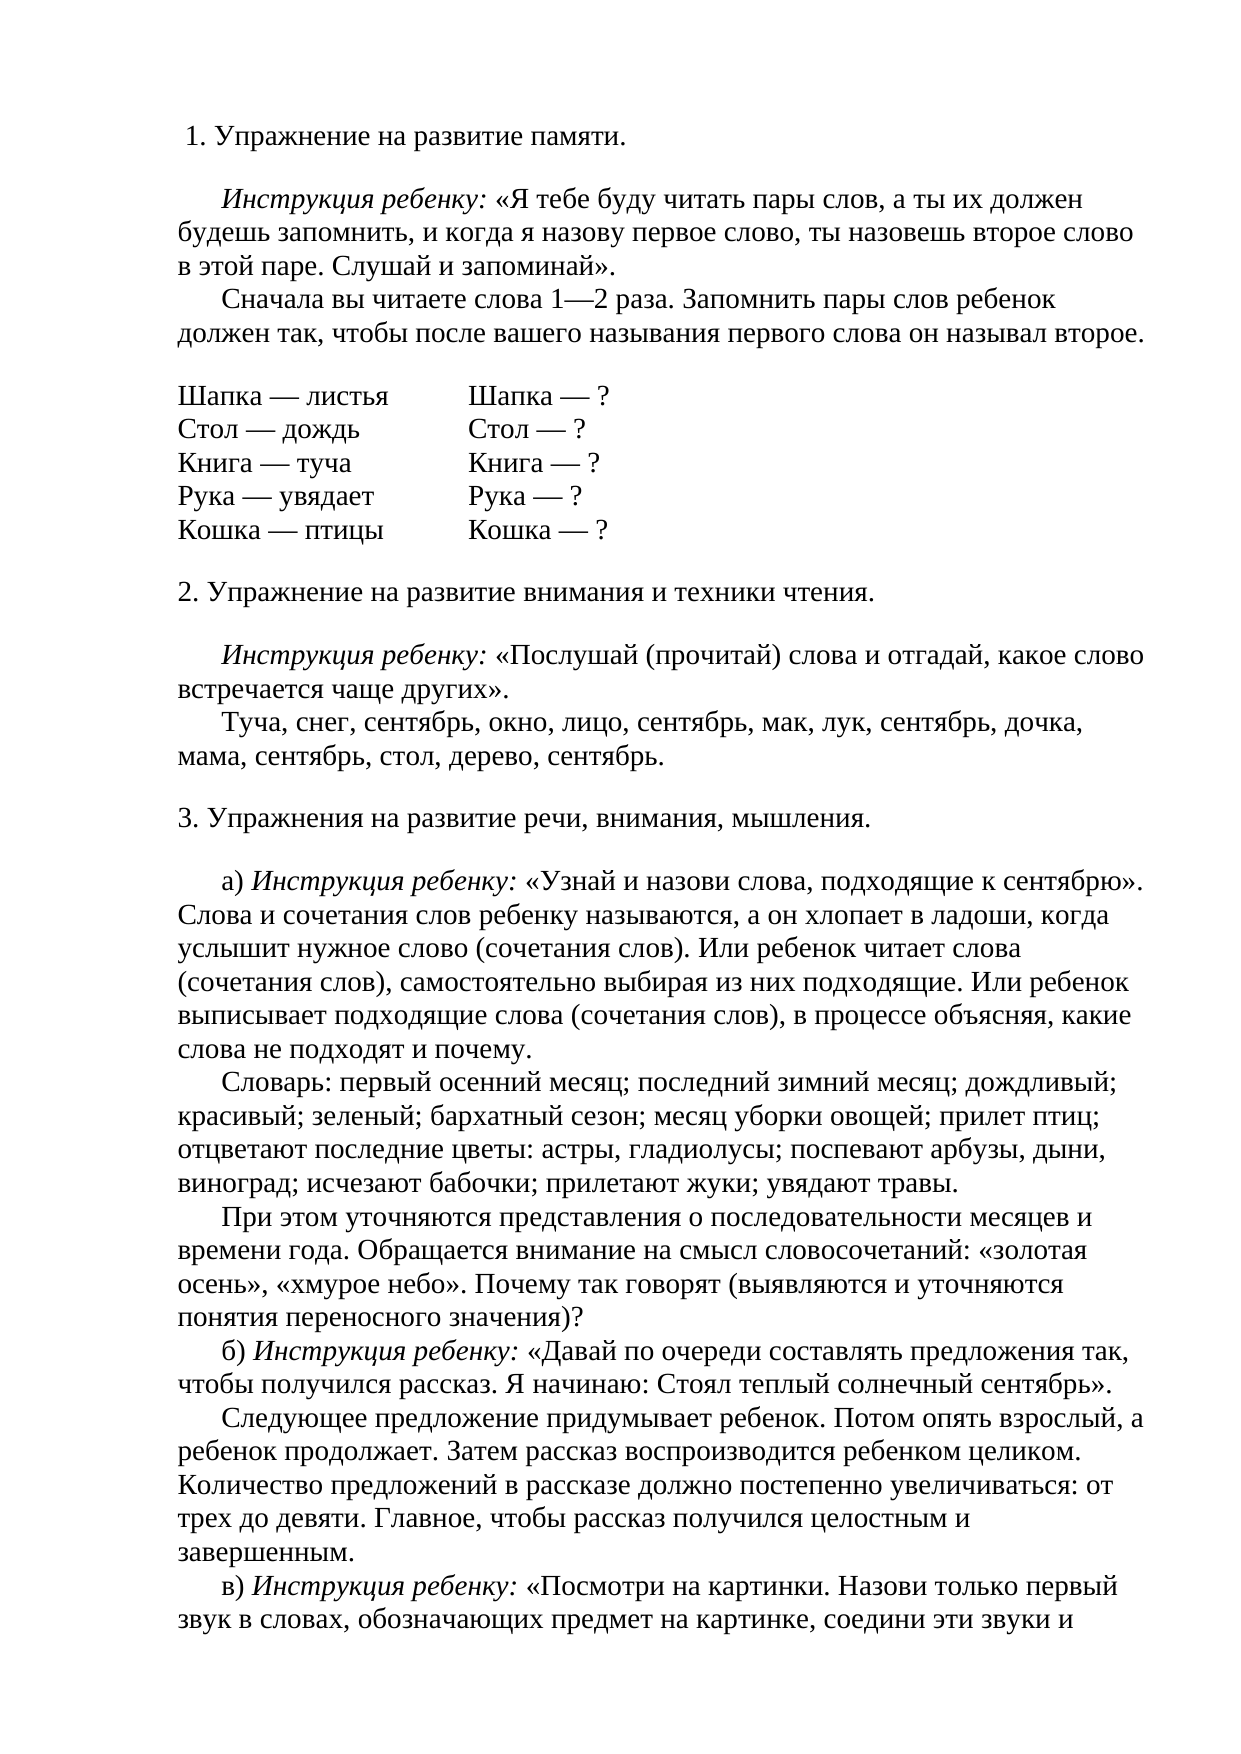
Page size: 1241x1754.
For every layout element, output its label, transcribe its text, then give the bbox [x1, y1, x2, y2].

table_cell Рука — ? [468, 478, 646, 512]
table_header Шапка — листья [177, 378, 468, 411]
text 3. Упражнения на развитие речи, внимания, мышления. [177, 801, 1152, 834]
table_cell Кошка — ? [468, 512, 646, 545]
text 1. Упражнение на развитие памяти. [177, 118, 1152, 152]
table_cell Стол — дождь [177, 411, 468, 445]
table_cell Книга — туча [177, 445, 468, 478]
table_header Шапка — ? [468, 378, 646, 411]
text Инструкция ребенку: «Я тебе буду читать пары слов, а ты их должен будешь запомнить, и когда я назову первое слово, ты назовешь второе слово в этой паре. Слушай и запоминай». Сначала вы читаете слова 1—2 раза. Запомнить пары слов ребенок должен так, чтобы после вашего называния первого слова он называл второе. [177, 181, 1152, 348]
table_cell Кошка — птицы [177, 512, 468, 545]
table_cell Рука — увядает [177, 478, 468, 512]
text Инструкция ребенку: «Послушай (прочитай) слова и отгадай, какое слово встречается чаще других». Туча, снег, сентябрь, окно, лицо, сентябрь, мак, лук, сентябрь, дочка, мама, сентябрь, стол, дерево, сентябрь. [177, 637, 1152, 771]
table_cell Книга — ? [468, 445, 646, 478]
table_cell Стол — ? [468, 411, 646, 445]
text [177, 863, 1152, 1635]
text 2. Упражнение на развитие внимания и техники чтения. [177, 574, 1152, 608]
